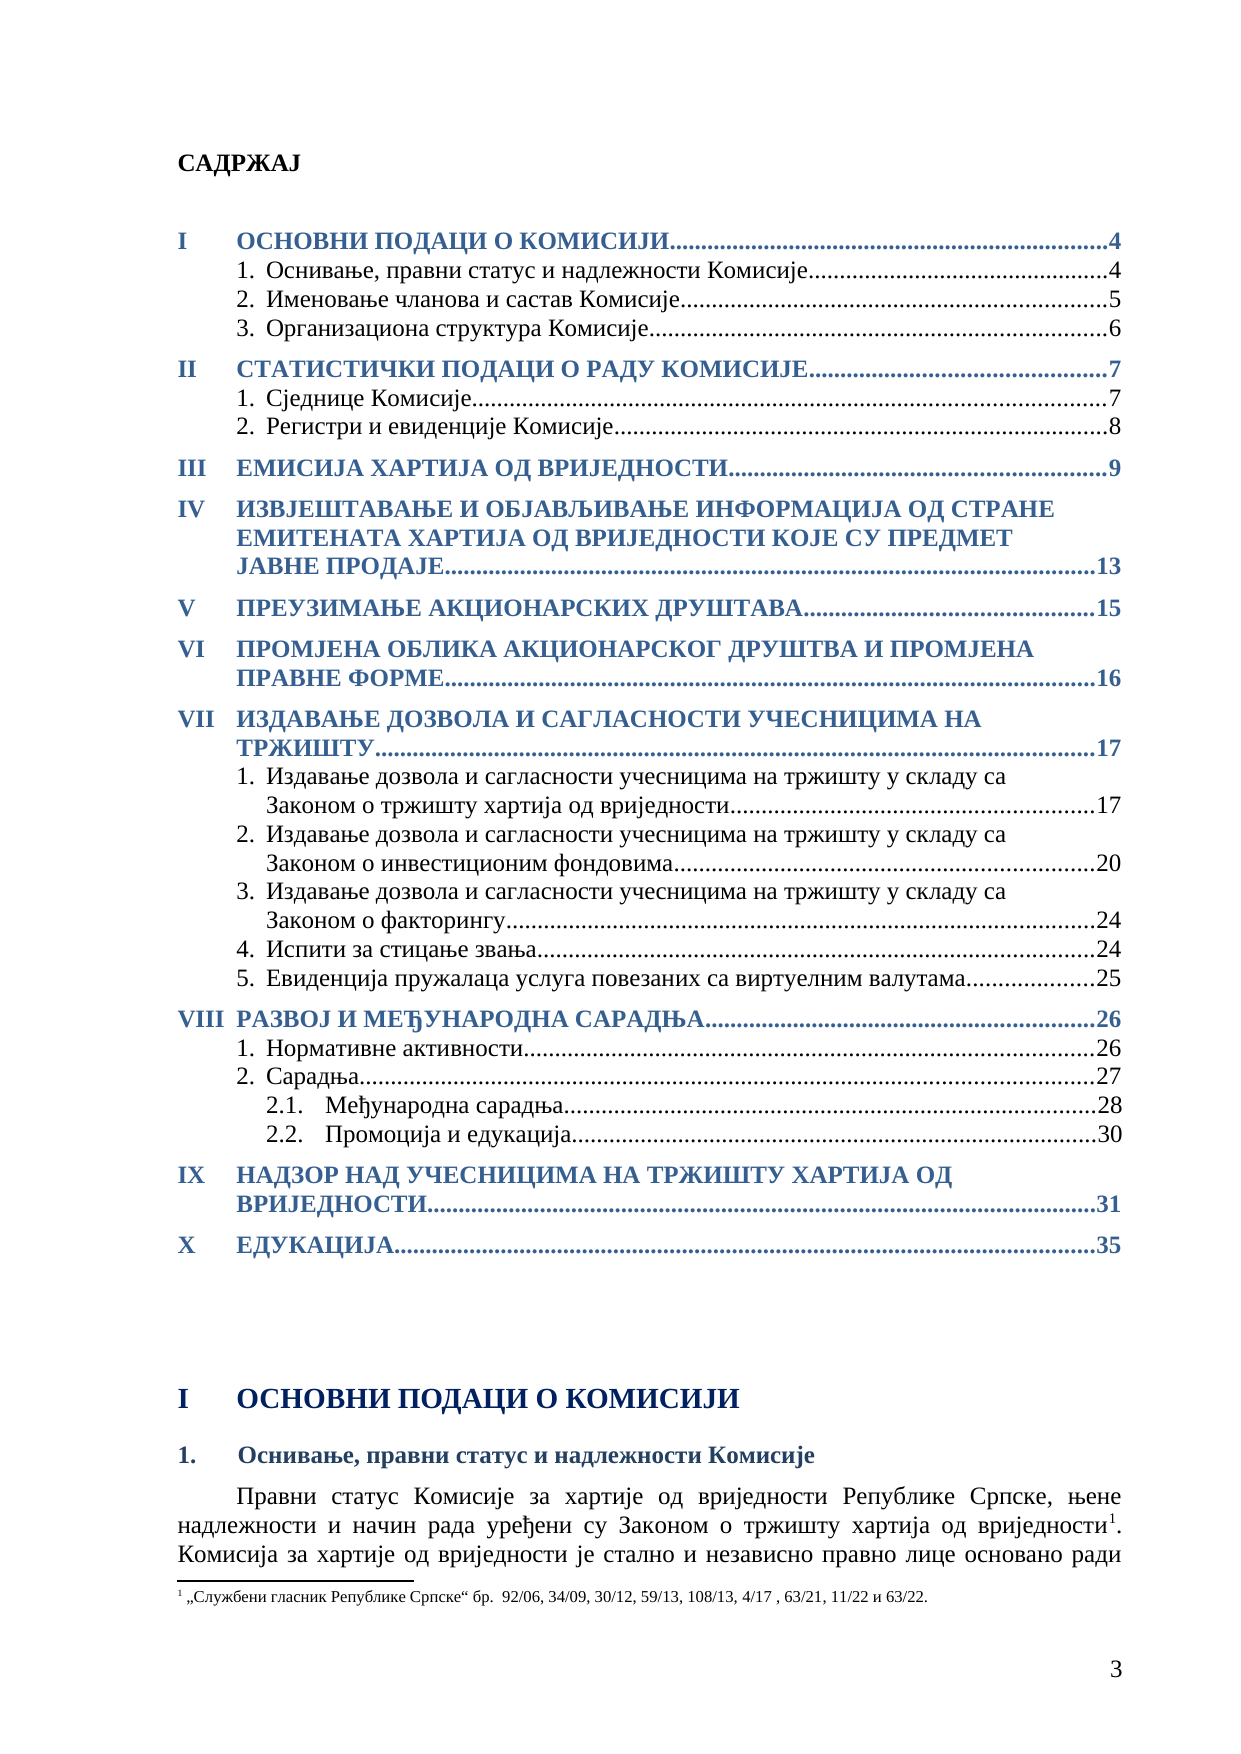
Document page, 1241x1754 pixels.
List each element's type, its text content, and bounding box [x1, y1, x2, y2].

text I ОСНОВНИ ПОДАЦИ О КОМИСИЈИ 4 [177, 226, 1122, 255]
text IX НАДЗОР НАД УЧЕСНИЦИМА НА ТРЖИШТУ ХАРТИЈА ОД ВРИЈЕДНОСТИ 31 [177, 1160, 1122, 1218]
text 1. Нормативне активности 26 [236, 1033, 1122, 1061]
text 5. Евиденција пружалаца услуга повезаних са виртуелним валутама 25 [236, 963, 1122, 991]
text VII ИЗДАВАЊЕ ДОЗВОЛА И САГЛАСНОСТИ УЧЕСНИЦИМА НА ТРЖИШТУ 17 [177, 704, 1122, 761]
text 2. Именовање чланова и састав Комисије 5 [236, 284, 1122, 313]
text 2. Регистри и евиденције Комисије 8 [236, 411, 1122, 440]
text 2. Сарадња 27 [236, 1061, 1122, 1090]
subtitle Оснивање, правни статус и надлежности Комисије [177, 1440, 1122, 1469]
text 4. Испити за стицање звања 24 [236, 934, 1122, 963]
text 1. Сједнице Комисије 7 [236, 383, 1122, 411]
text VI ПРОМЈЕНА ОБЛИКА АКЦИОНАРСКОГ ДРУШТВА И ПРОМЈЕНА ПРАВНЕ ФОРМЕ 16 [177, 634, 1122, 691]
text III ЕМИСИЈА ХАРТИЈА ОД ВРИЈЕДНОСТИ 9 [177, 453, 1122, 481]
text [177, 1481, 1122, 1567]
text 2.1. Међународна сарадња 28 [266, 1090, 1122, 1119]
text 3. Организациона структура Комисије 6 [236, 313, 1122, 341]
text 2. Издавање дозвола и сагласности учесницима на тржишту у складу са Законом о инвестиционим фондовима 20 [236, 819, 1122, 876]
subtitle ОСНОВНИ ПОДАЦИ О КОМИСИЈИ [177, 1381, 1122, 1415]
text IV ИЗВЈЕШТАВАЊЕ И ОБЈАВЉИВАЊE ИНФОРМАЦИЈА ОД СТРАНЕ ЕМИТЕНАТА ХАРТИЈА ОД ВРИЈЕДНОСТИ КОЈЕ СУ ПРЕДМЕТ ЈАВНЕ ПРОДАЈЕ 13 [177, 494, 1122, 580]
text 1. Оснивање, правни статус и надлежности Комисије 4 [236, 255, 1122, 284]
text VIII РАЗВОЈ И МЕЂУНАРОДНА САРАДЊА 26 [177, 1004, 1122, 1033]
text САДРЖАЈ [177, 148, 1122, 176]
text 2.2. Промоција и едукација 30 [266, 1119, 1122, 1148]
text 1. Издавање дозвола и сагласности учесницима на тржишту у складу са Законом о тржишту хартија од вриједности 17 [236, 761, 1122, 819]
text 3. Издавање дозвола и сагласности учесницима на тржишту у складу са Законом о факторингу 24 [236, 876, 1122, 934]
text X ЕДУКАЦИЈА 35 [177, 1230, 1122, 1259]
text II СТАТИСТИЧКИ ПОДАЦИ О РАДУ КОМИСИЈЕ 7 [177, 354, 1122, 383]
text V ПРЕУЗИМАЊЕ АКЦИОНАРСКИХ ДРУШТАВА 15 [177, 593, 1122, 621]
